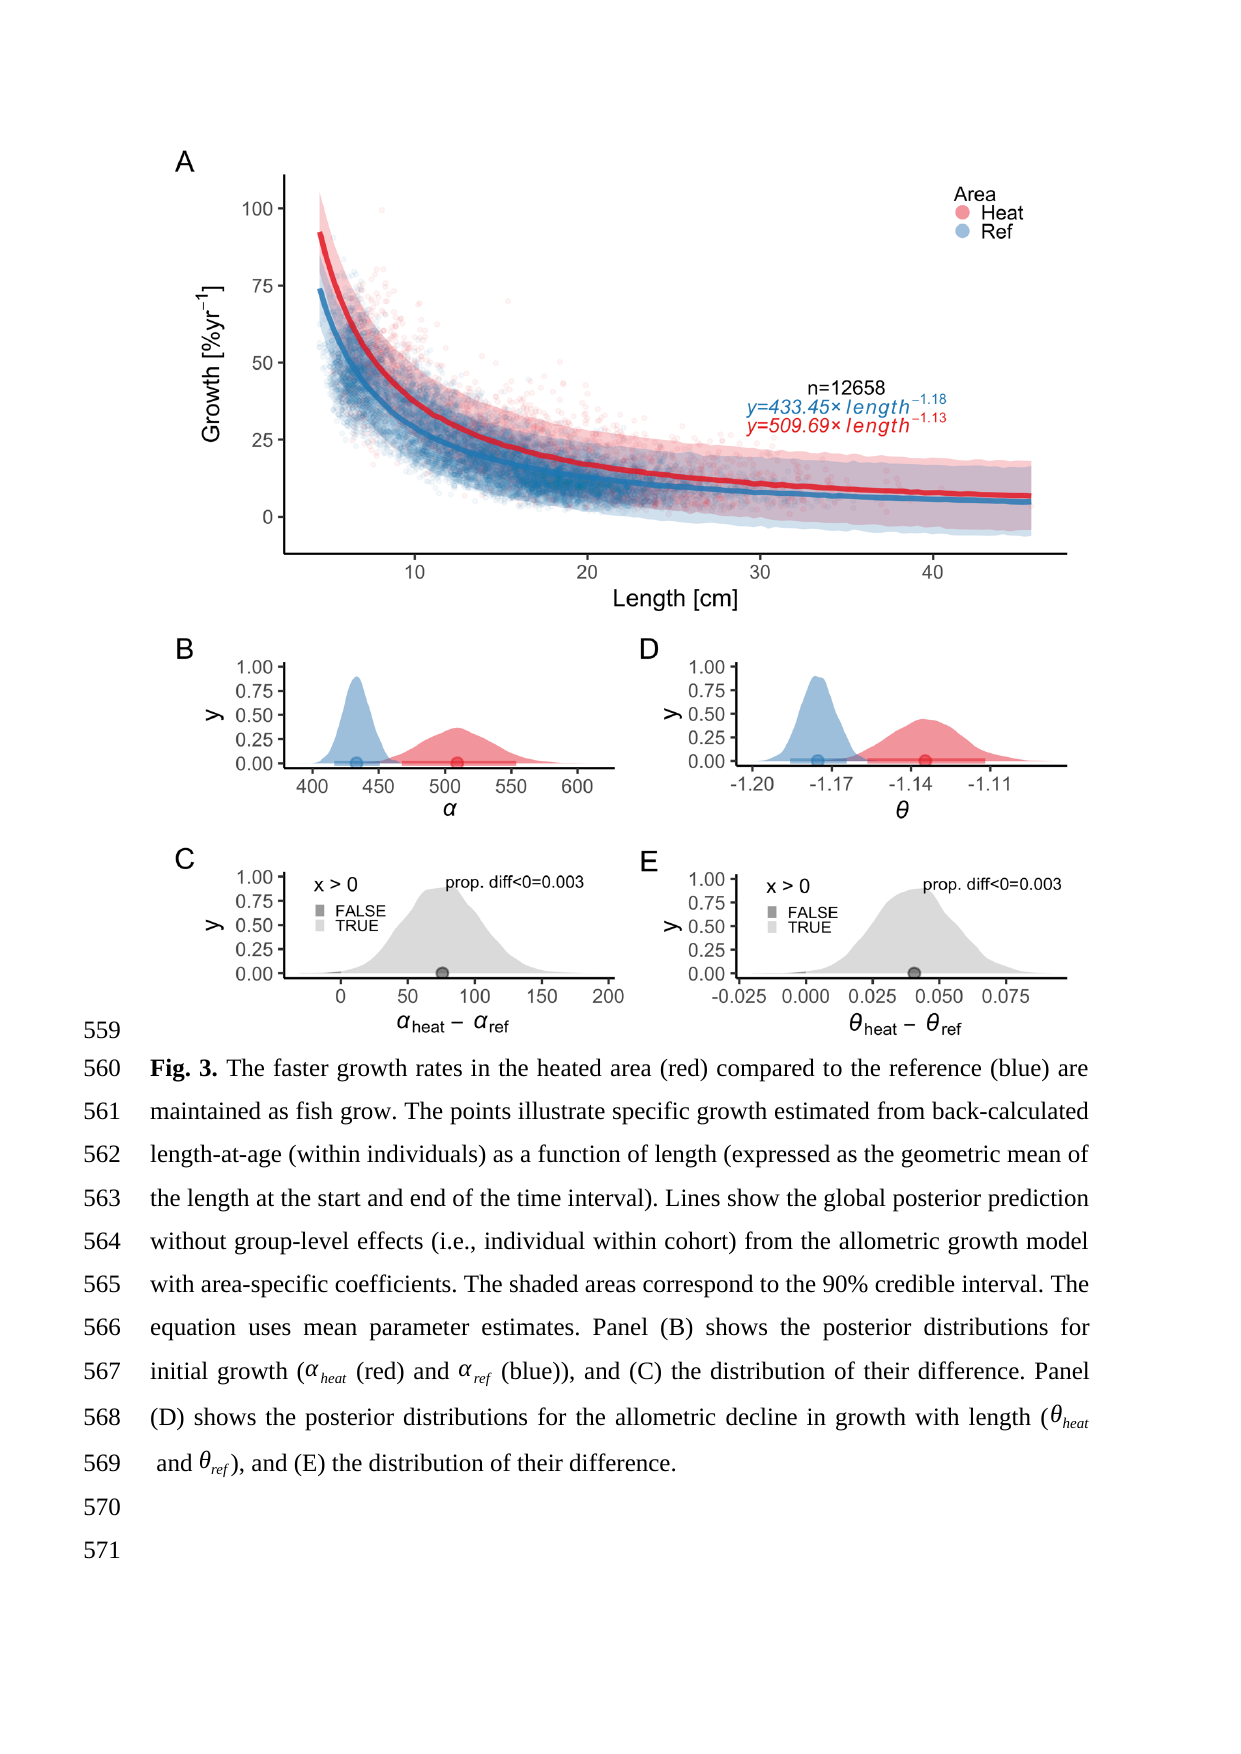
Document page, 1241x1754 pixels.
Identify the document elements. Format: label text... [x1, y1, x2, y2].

text Fig. 3. The faster growth rates in the heated area (red) compared to the reference (blue) are maintained as fish grow. The points illustrate specific growth estimated from back-calculated length-at-age (within individuals) as a function of length (expressed as the geometric mean of the length at the start and end of the time interval). Lines show the global posterior prediction without group-level effects (i.e., individual within cohort) from the allometric growth model with area-specific coefficients. The shaded areas correspond to the 90% credible interval. The equation uses mean parameter estimates. Panel (B) shows the posterior distributions for initial growth ( (red) and (blue)), and (C) the distribution of their difference. Panel (D) shows the posterior distributions for the allometric decline in growth with length ( and ), and (E) the distribution of their difference. [150, 1039, 1090, 1478]
picture [150, 150, 1091, 1039]
